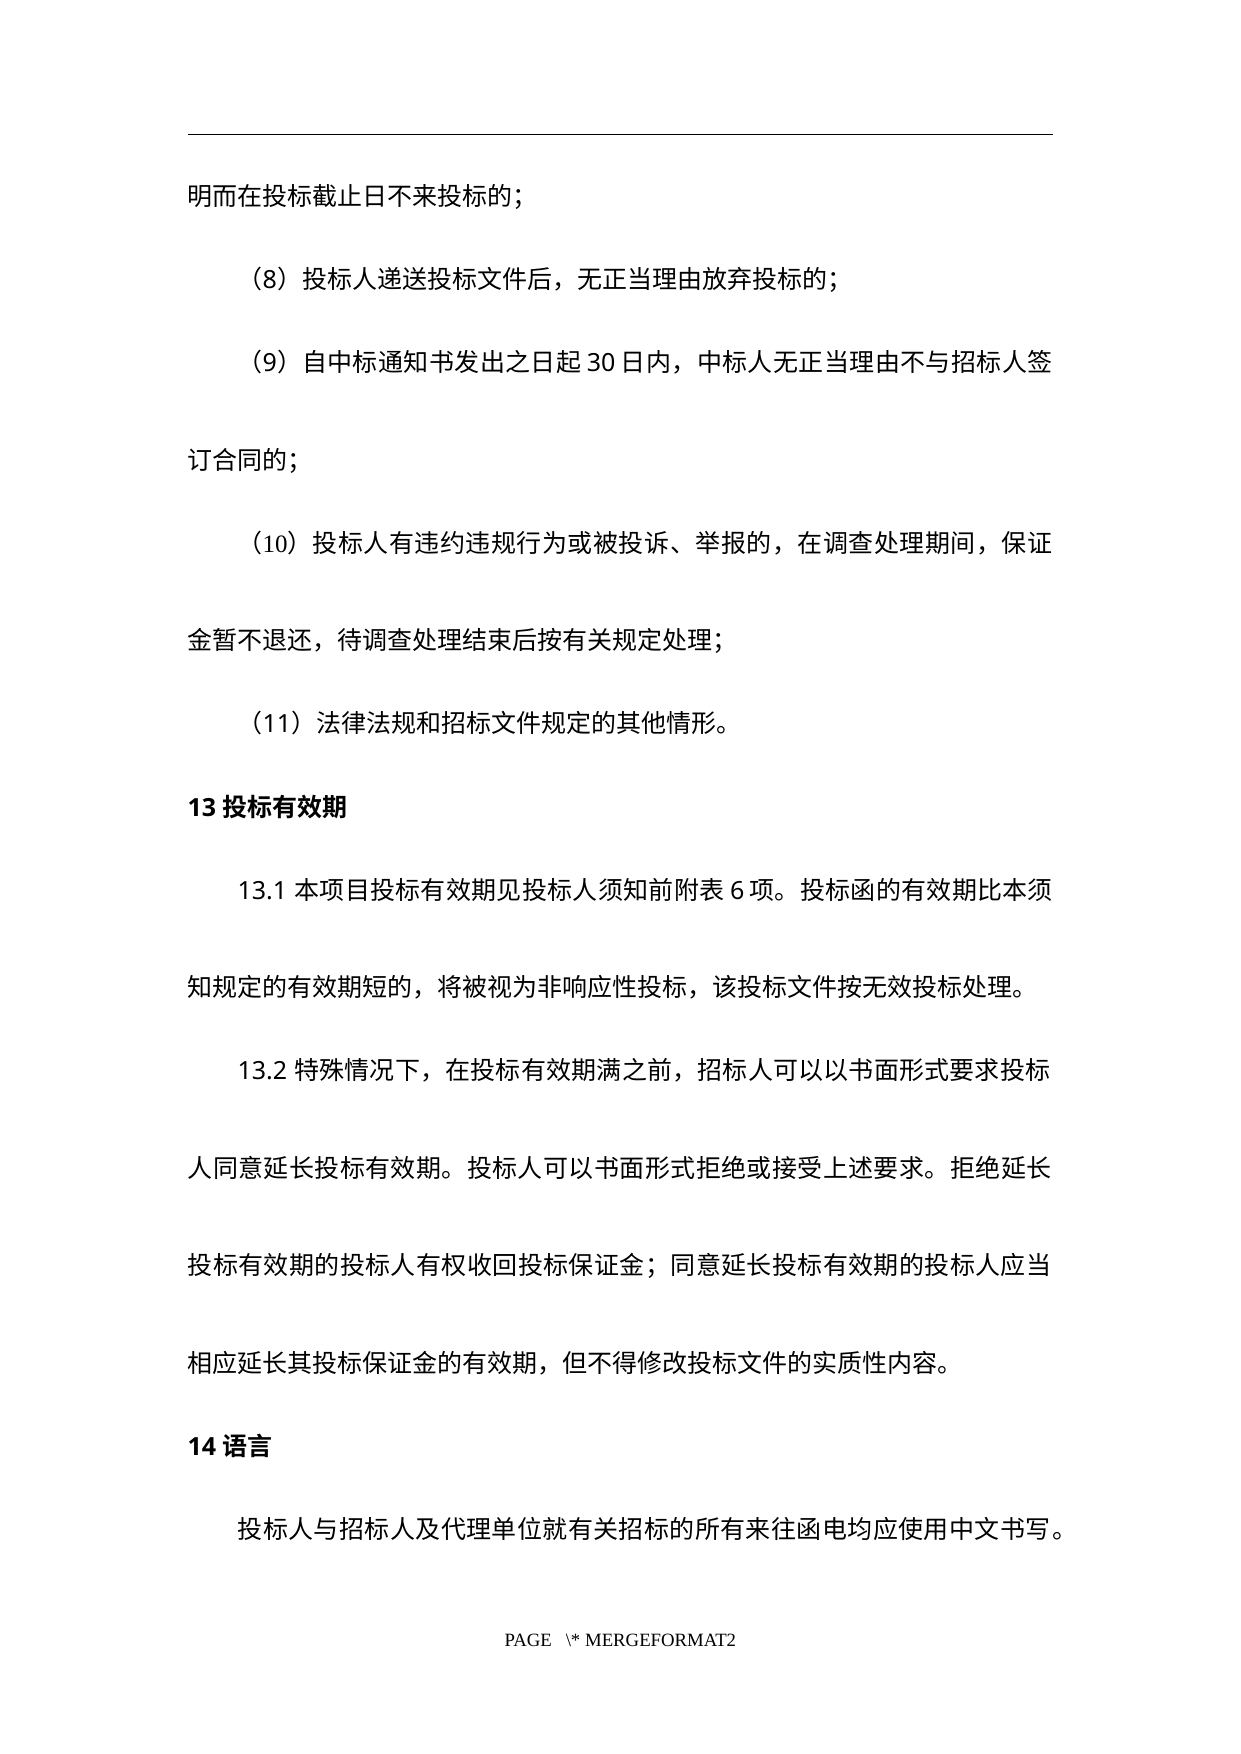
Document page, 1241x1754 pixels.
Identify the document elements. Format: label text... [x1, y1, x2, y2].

list 13 投标有效期 [187, 773, 1053, 838]
list 法律法规和招标文件规定的其他情形。 [187, 689, 1053, 754]
text 13.1 本项目投标有效期见投标人须知前附表6项。投标函的有效期比本须知规定的有效期短的，将被视为非响应性投标，该投标文件按无效投标处理。 [187, 856, 1053, 1018]
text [187, 1495, 1053, 1560]
list 自中标通知书发出之日起30日内，中标人无正当理由不与招标人签订合同的； [187, 328, 1053, 491]
list 14 语言 [187, 1412, 1053, 1477]
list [187, 162, 1053, 227]
list 投标人有违约违规行为或被投诉、举报的，在调查处理期间，保证金暂不退还，待调查处理结束后按有关规定处理； [187, 509, 1053, 671]
text 13.2 特殊情况下，在投标有效期满之前，招标人可以以书面形式要求投标人同意延长投标有效期。投标人可以书面形式拒绝或接受上述要求。拒绝延长投标有效期的投标人有权收回投标保证金；同意延长投标有效期的投标人应当相应延长其投标保证金的有效期，但不得修改投标文件的实质性内容。 [187, 1036, 1053, 1394]
list 投标人递送投标文件后，无正当理由放弃投标的； [187, 245, 1053, 310]
